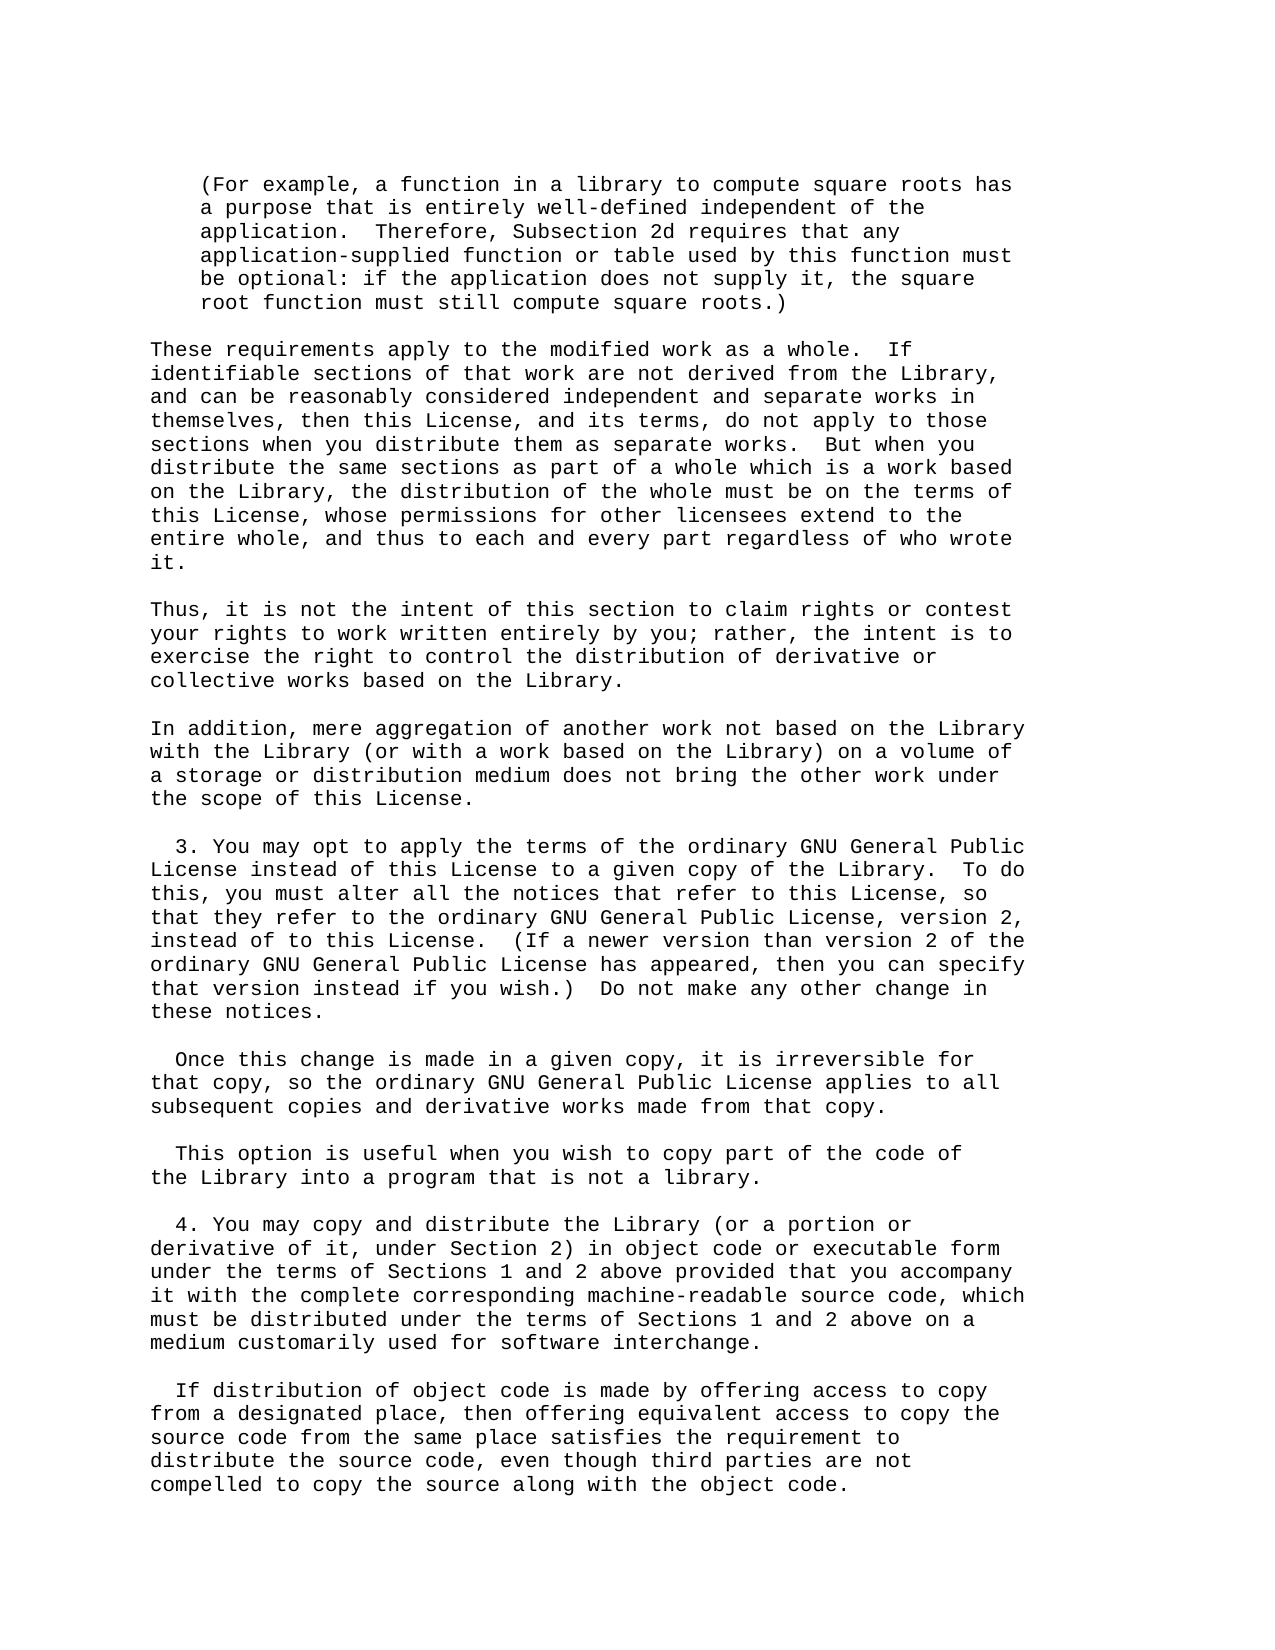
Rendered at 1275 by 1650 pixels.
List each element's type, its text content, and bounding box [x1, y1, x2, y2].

text If distribution of object code is made by offering access to copy [150, 1379, 1125, 1403]
text with the Library (or with a work based on the Library) on a volume of [150, 741, 1125, 765]
text These requirements apply to the modified work as a whole. If [150, 339, 1125, 363]
text that version instead if you wish.) Do not make any other change in [150, 978, 1125, 1001]
text this License, whose permissions for other licensees extend to the [150, 505, 1125, 528]
text be optional: if the application does not supply it, the square [150, 268, 1125, 292]
text Once this change is made in a given copy, it is irreversible for [150, 1048, 1125, 1072]
text root function must still compute square roots.) [150, 292, 1125, 316]
text 3. You may opt to apply the terms of the ordinary GNU General Public [150, 836, 1125, 859]
text must be distributed under the terms of Sections 1 and 2 above on a [150, 1309, 1125, 1332]
text and can be reasonably considered independent and separate works in [150, 386, 1125, 410]
text subsequent copies and derivative works made from that copy. [150, 1096, 1125, 1119]
text (For example, a function in a library to compute square roots has [150, 174, 1125, 197]
text a storage or distribution medium does not bring the other work under [150, 765, 1125, 788]
text application. Therefore, Subsection 2d requires that any [150, 221, 1125, 244]
text ordinary GNU General Public License has appeared, then you can specify [150, 954, 1125, 978]
text themselves, then this License, and its terms, do not apply to those [150, 410, 1125, 434]
text medium customarily used for software interchange. [150, 1332, 1125, 1356]
text it. [150, 552, 1125, 576]
text sections when you distribute them as separate works. But when you [150, 434, 1125, 457]
text 4. You may copy and distribute the Library (or a portion or [150, 1214, 1125, 1238]
text that they refer to the ordinary GNU General Public License, version 2, [150, 907, 1125, 930]
text exercise the right to control the distribution of derivative or [150, 647, 1125, 670]
text derivative of it, under Section 2) in object code or executable form [150, 1238, 1125, 1261]
text the Library into a program that is not a library. [150, 1167, 1125, 1190]
text these notices. [150, 1001, 1125, 1025]
text In addition, mere aggregation of another work not based on the Library [150, 717, 1125, 741]
text Thus, it is not the intent of this section to claim rights or contest [150, 599, 1125, 623]
text License instead of this License to a given copy of the Library. To do [150, 859, 1125, 883]
text that copy, so the ordinary GNU General Public License applies to all [150, 1072, 1125, 1096]
text application-supplied function or table used by this function must [150, 244, 1125, 268]
text instead of to this License. (If a newer version than version 2 of the [150, 930, 1125, 954]
text on the Library, the distribution of the whole must be on the terms of [150, 481, 1125, 505]
text distribute the same sections as part of a whole which is a work based [150, 457, 1125, 481]
text a purpose that is entirely well-defined independent of the [150, 197, 1125, 221]
text the scope of this License. [150, 788, 1125, 812]
text your rights to work written entirely by you; rather, the intent is to [150, 623, 1125, 647]
text this, you must alter all the notices that refer to this License, so [150, 883, 1125, 907]
text collective works based on the Library. [150, 670, 1125, 694]
text source code from the same place satisfies the requirement to [150, 1427, 1125, 1451]
text compelled to copy the source along with the object code. [150, 1474, 1125, 1498]
text distribute the source code, even though third parties are not [150, 1451, 1125, 1474]
text This option is useful when you wish to copy part of the code of [150, 1143, 1125, 1167]
text from a designated place, then offering equivalent access to copy the [150, 1403, 1125, 1427]
text under the terms of Sections 1 and 2 above provided that you accompany [150, 1261, 1125, 1285]
text entire whole, and thus to each and every part regardless of who wrote [150, 528, 1125, 552]
text it with the complete corresponding machine-readable source code, which [150, 1285, 1125, 1309]
text identifiable sections of that work are not derived from the Library, [150, 363, 1125, 386]
